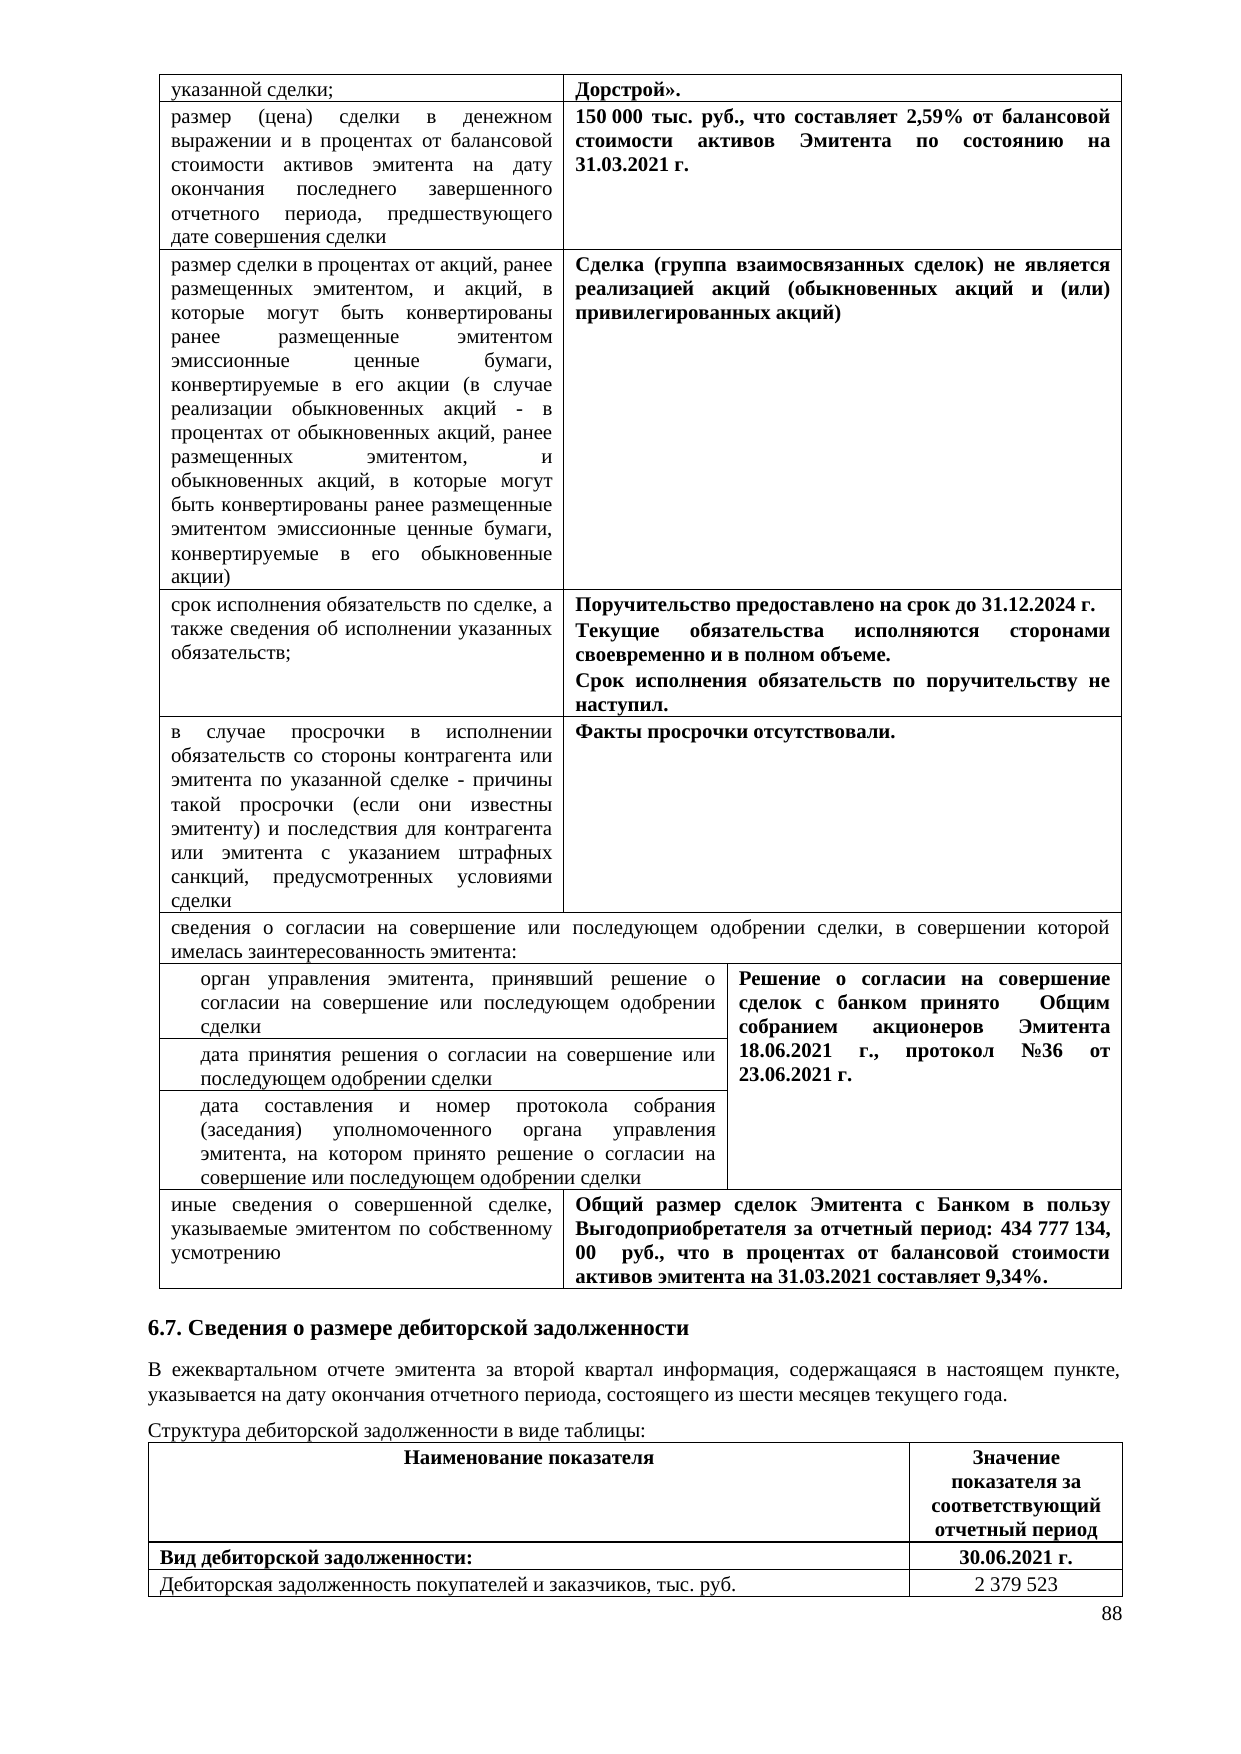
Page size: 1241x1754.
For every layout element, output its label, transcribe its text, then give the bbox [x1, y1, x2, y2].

subtitle 6.7. Сведения о размере дебиторской задолженности [148, 1314, 1122, 1341]
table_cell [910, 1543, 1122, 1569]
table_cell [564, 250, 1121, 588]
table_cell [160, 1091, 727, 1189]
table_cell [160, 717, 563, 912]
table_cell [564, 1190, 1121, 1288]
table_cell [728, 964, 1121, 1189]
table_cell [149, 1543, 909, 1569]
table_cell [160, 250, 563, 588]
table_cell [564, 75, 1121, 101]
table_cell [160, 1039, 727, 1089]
text Структура дебиторской задолженности в виде таблицы: [148, 1418, 1122, 1442]
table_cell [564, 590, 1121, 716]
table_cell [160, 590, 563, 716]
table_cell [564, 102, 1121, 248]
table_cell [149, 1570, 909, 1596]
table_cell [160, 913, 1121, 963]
text В ежеквартальном отчете эмитента за второй квартал информация, содержащаяся в настоящем пункте, указывается на дату окончания отчетного периода, состоящего из шести месяцев текущего года. [148, 1357, 1122, 1406]
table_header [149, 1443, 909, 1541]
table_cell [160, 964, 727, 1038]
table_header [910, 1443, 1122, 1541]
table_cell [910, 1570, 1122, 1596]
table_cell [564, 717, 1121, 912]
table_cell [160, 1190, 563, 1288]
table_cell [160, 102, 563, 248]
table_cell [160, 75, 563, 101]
